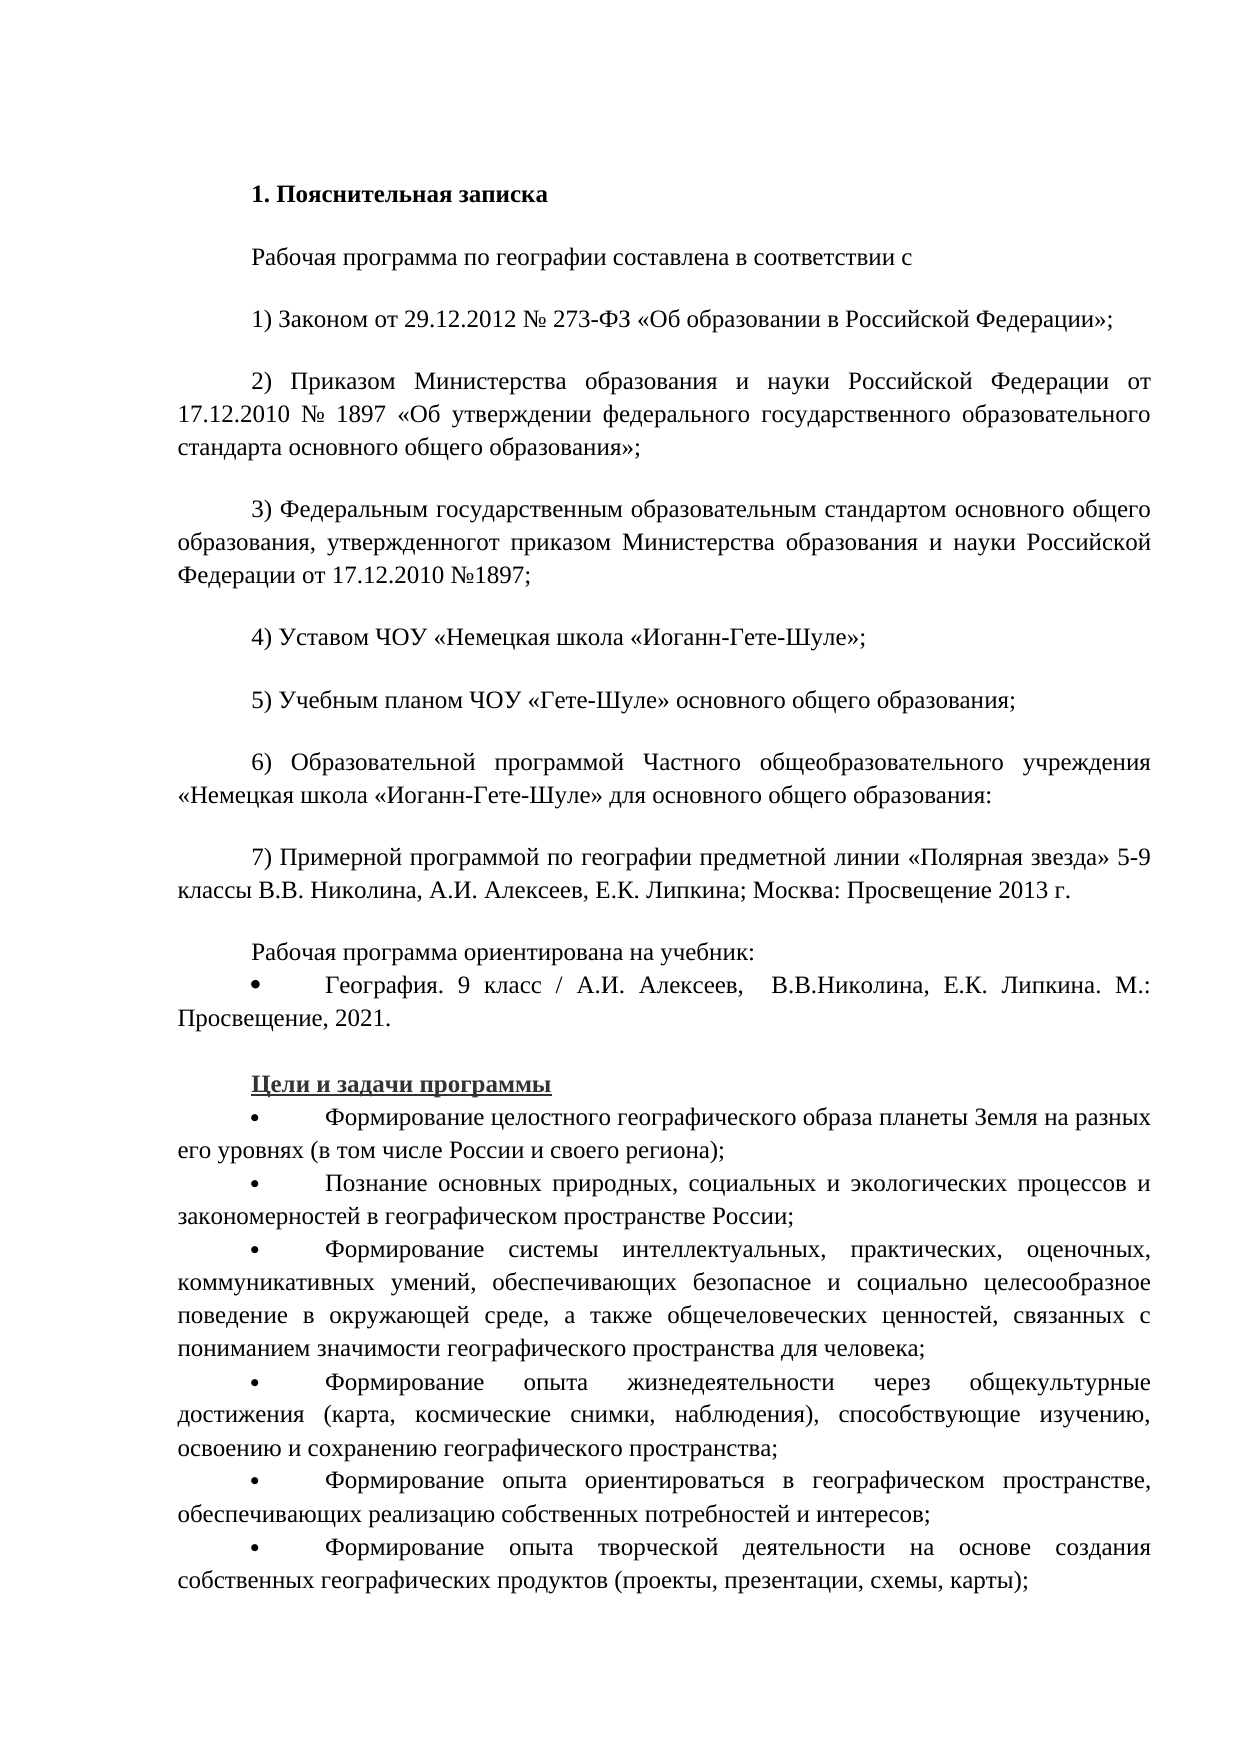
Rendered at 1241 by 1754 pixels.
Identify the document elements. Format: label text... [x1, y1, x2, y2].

list Формирование опыта ориентироваться в географическом пространстве, обеспечивающих реализацию собственных потребностей и интересов; [177, 1466, 1152, 1527]
list Формирование системы интеллектуальных, практических, оценочных, коммуникативных умений, обеспечивающих безопасное и социально целесообразное поведение в окружающей среде, а также общечеловеческих ценностей, связанных с пониманием значимости географического пространства для человека; [177, 1234, 1152, 1362]
text 1) Законом от 29.12.2012 № 273-ФЗ «Об образовании в Российской Федерации»; [177, 304, 1152, 333]
text 4) Уставом ЧОУ «Немецкая школа «Иоганн-Гете-Шуле»; [177, 622, 1152, 651]
text 5) Учебным планом ЧОУ «Гете-Шуле» основного общего образования; [177, 685, 1152, 713]
list Формирование опыта жизнедеятельности через общекультурные достижения (карта, космические снимки, наблюдения), способствующие изучению, освоению и сохранению географического пространства; [177, 1367, 1152, 1461]
text 7) Примерной программой по географии предметной линии «Полярная звезда» 5-9 классы В.В. Николина, А.И. Алексеев, Е.К. Липкина; Москва: Просвещение 2013 г. [177, 842, 1152, 904]
text 2) Приказом Министерства образования и науки Российской Федерации от 17.12.2010 № 1897 «Об утверждении федерального государственного образовательного стандарта основного общего образования»; [177, 366, 1152, 461]
text 3) Федеральным государственным образовательным стандартом основного общего образования, утвержденногот приказом Министерства образования и науки Российской Федерации от 17.12.2010 №1897; [177, 494, 1152, 589]
list Формирование целостного географического образа планеты Земля на разных его уровнях (в том числе России и своего региона); [177, 1102, 1152, 1164]
text Рабочая программа по географии составлена в соответствии с [177, 242, 1152, 270]
list Познание основных природных, социальных и экологических процессов и закономерностей в географическом пространстве России; [177, 1168, 1152, 1230]
text 6) Образовательной программой Частного общеобразовательного учреждения «Немецкая школа «Иоганн-Гете-Шуле» для основного общего образования: [177, 747, 1152, 809]
text Рабочая программа ориентирована на учебник: [177, 937, 1152, 966]
text 1. Пояснительная записка [177, 179, 1152, 208]
list Формирование опыта творческой деятельности на основе создания собственных географических продуктов (проекты, презентации, схемы, карты); [177, 1532, 1152, 1593]
list География. 9 класс / А.И. Алексеев, В.В.Николина, Е.К. Липкина. М.: Просвещение, 2021. [177, 970, 1152, 1032]
list Цели и задачи программы [177, 1069, 1152, 1098]
